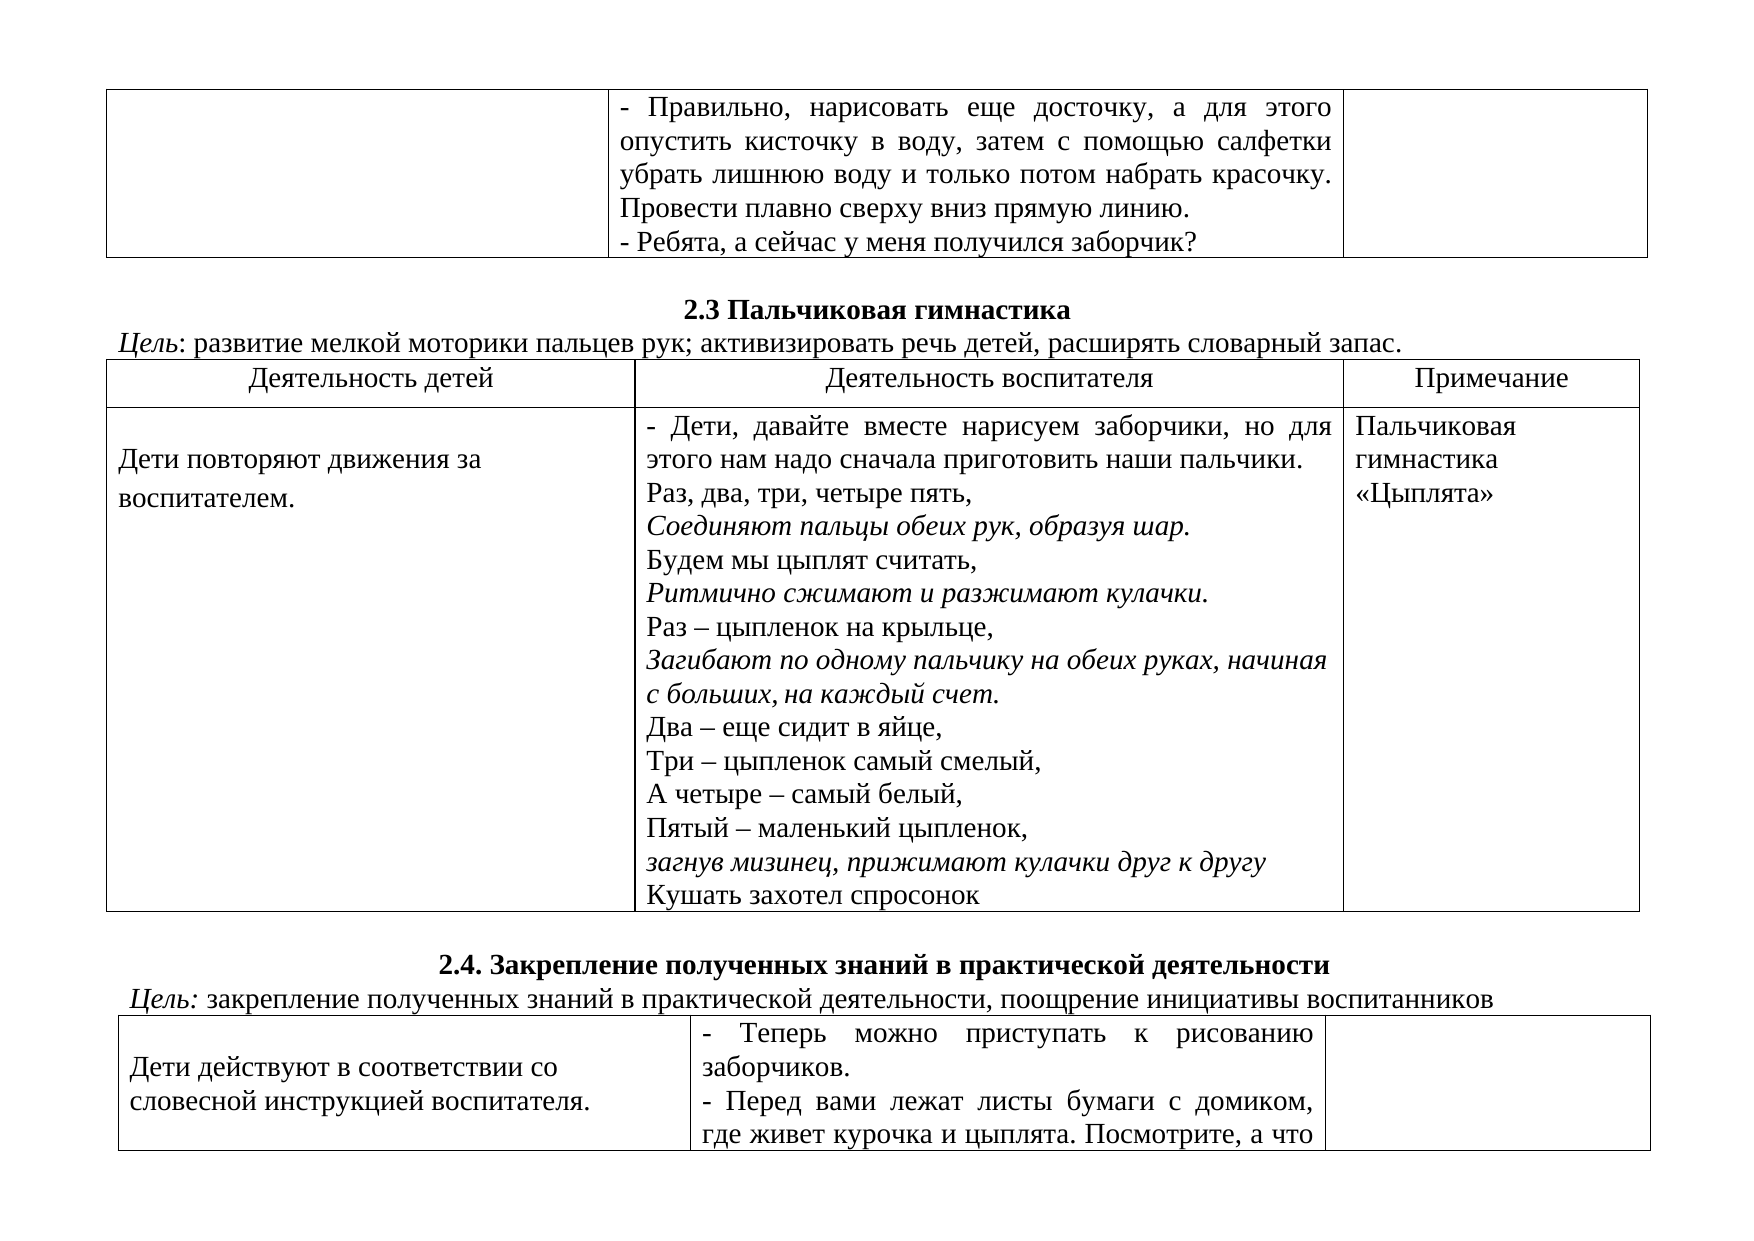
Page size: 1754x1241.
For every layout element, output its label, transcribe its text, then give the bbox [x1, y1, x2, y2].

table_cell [691, 1016, 1325, 1150]
table_cell Пальчиковая гимнастика «Цыплята» [1344, 408, 1639, 911]
table_header Деятельность воспитателя [636, 360, 1343, 407]
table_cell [119, 1016, 690, 1150]
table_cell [107, 90, 608, 257]
text 2.3 Пальчиковая гимнастика [118, 292, 1636, 325]
table_cell Дети повторяют движения за воспитателем. [107, 408, 634, 911]
table_cell - Дети, давайте вместе нарисуем заборчики, но для этого нам надо сначала приготовить наши пальчики. Раз, два, три, четыре пять, Соединяют пальцы обеих рук, образуя шар. Будем мы цыплят считать, Ритмично сжимают и разжимают кулачки. Раз – цыпленок на крыльце, Загибают по одному пальчику на обеих руках, начиная с больших, на каждый счет. Два – еще сидит в яйце, Три – цыпленок самый смелый, А четыре – самый белый, Пятый – маленький цыпленок, загнув мизинец, прижимают кулачки друг к другу Кушать захотел спросонок [636, 408, 1343, 911]
table_header Деятельность детей [107, 360, 634, 407]
text Цель: развитие мелкой моторики пальцев рук; активизировать речь детей, расширять словарный запас. [118, 325, 1636, 359]
table_header 2.4. Закрепление полученных знаний в практической деятельности Цель: закрепление полученных знаний в практической деятельности, поощрение инициативы воспитанников [118, 912, 1650, 1014]
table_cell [1344, 90, 1647, 257]
table_header Примечание [1344, 360, 1639, 407]
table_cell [609, 90, 1343, 257]
table_cell [1326, 1016, 1650, 1150]
